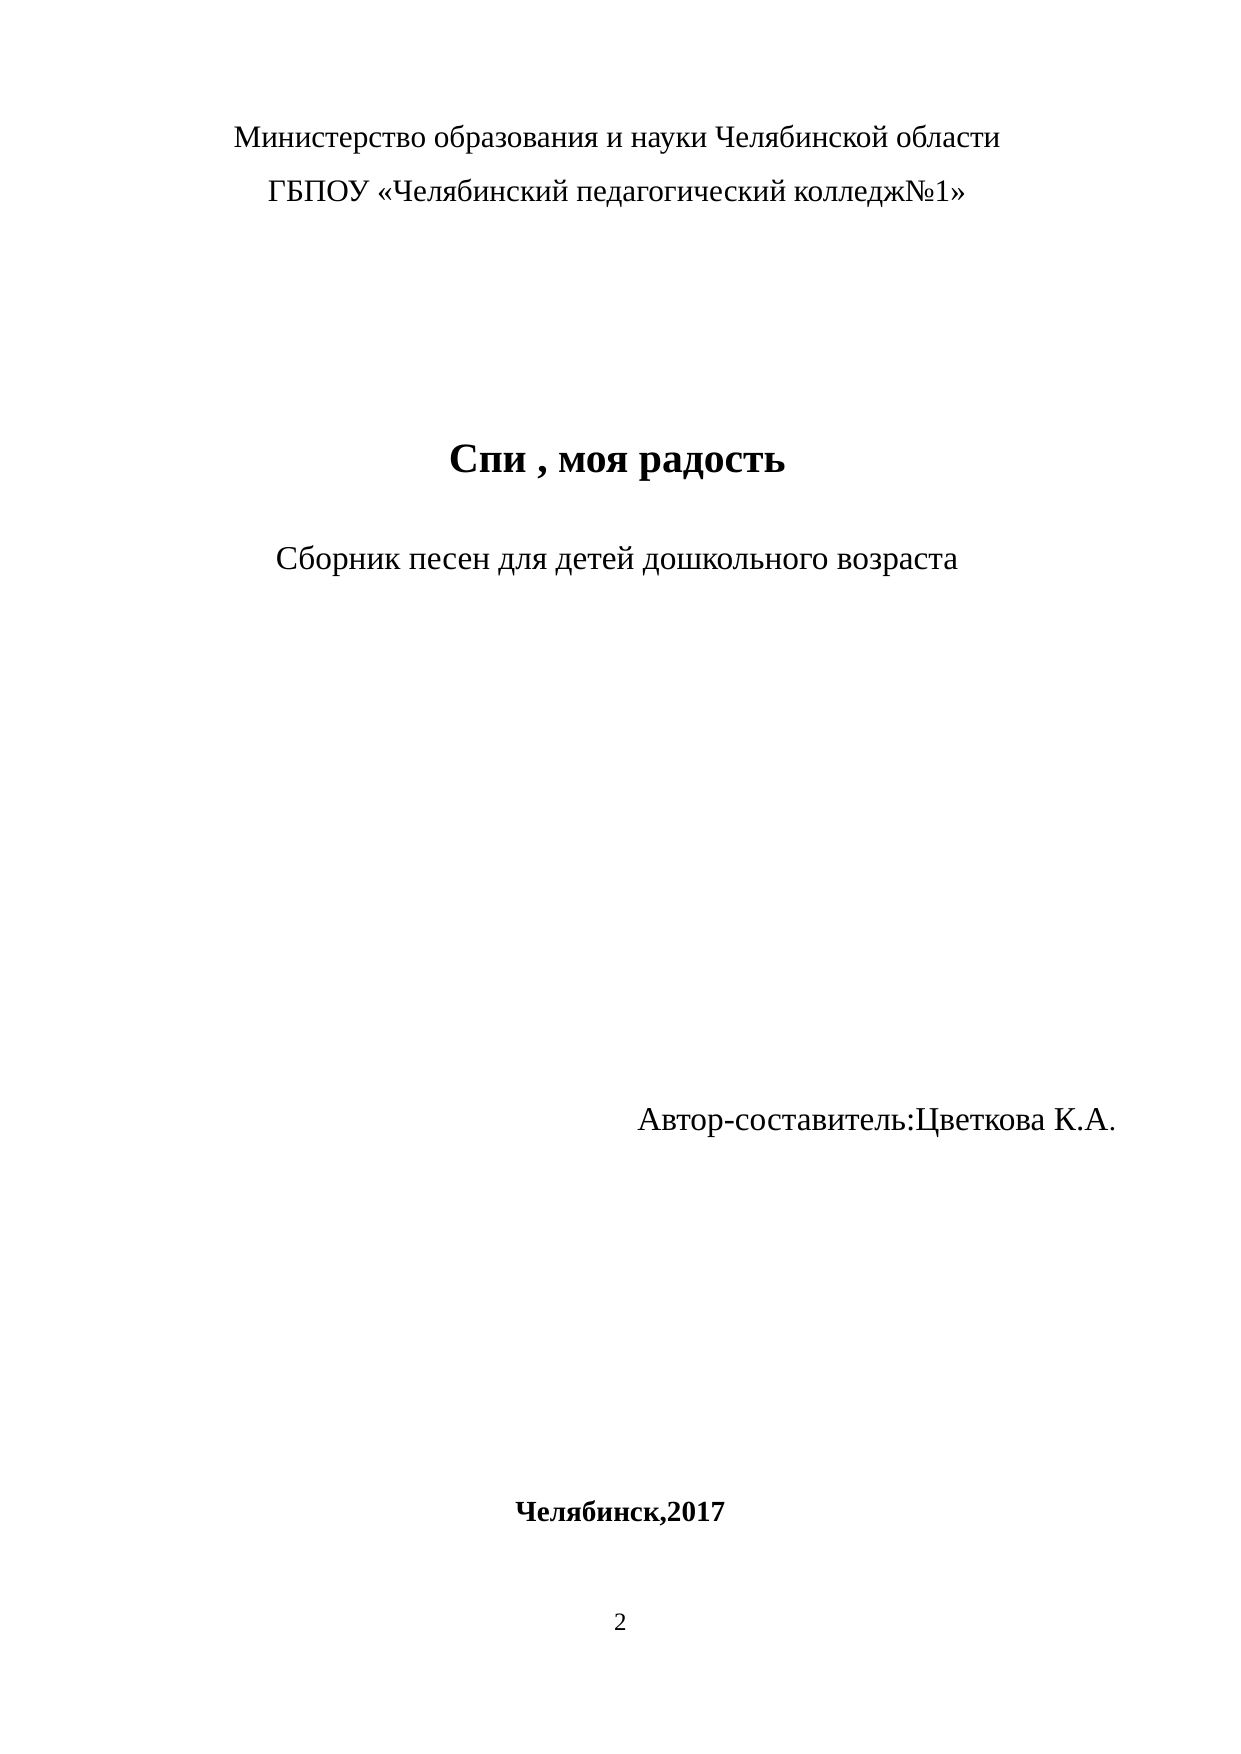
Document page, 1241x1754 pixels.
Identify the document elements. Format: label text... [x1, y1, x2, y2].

text Сборник песен для детей дошкольного возраста [118, 538, 1116, 577]
text Автор-составитель:Цветкова К.А. [118, 1099, 1116, 1137]
text Челябинск,2017 [118, 1494, 1122, 1528]
text Министерство образования и науки Челябинской области ГБПОУ «Челябинский педагогический колледж№1» Спи , моя радость [118, 118, 1116, 524]
